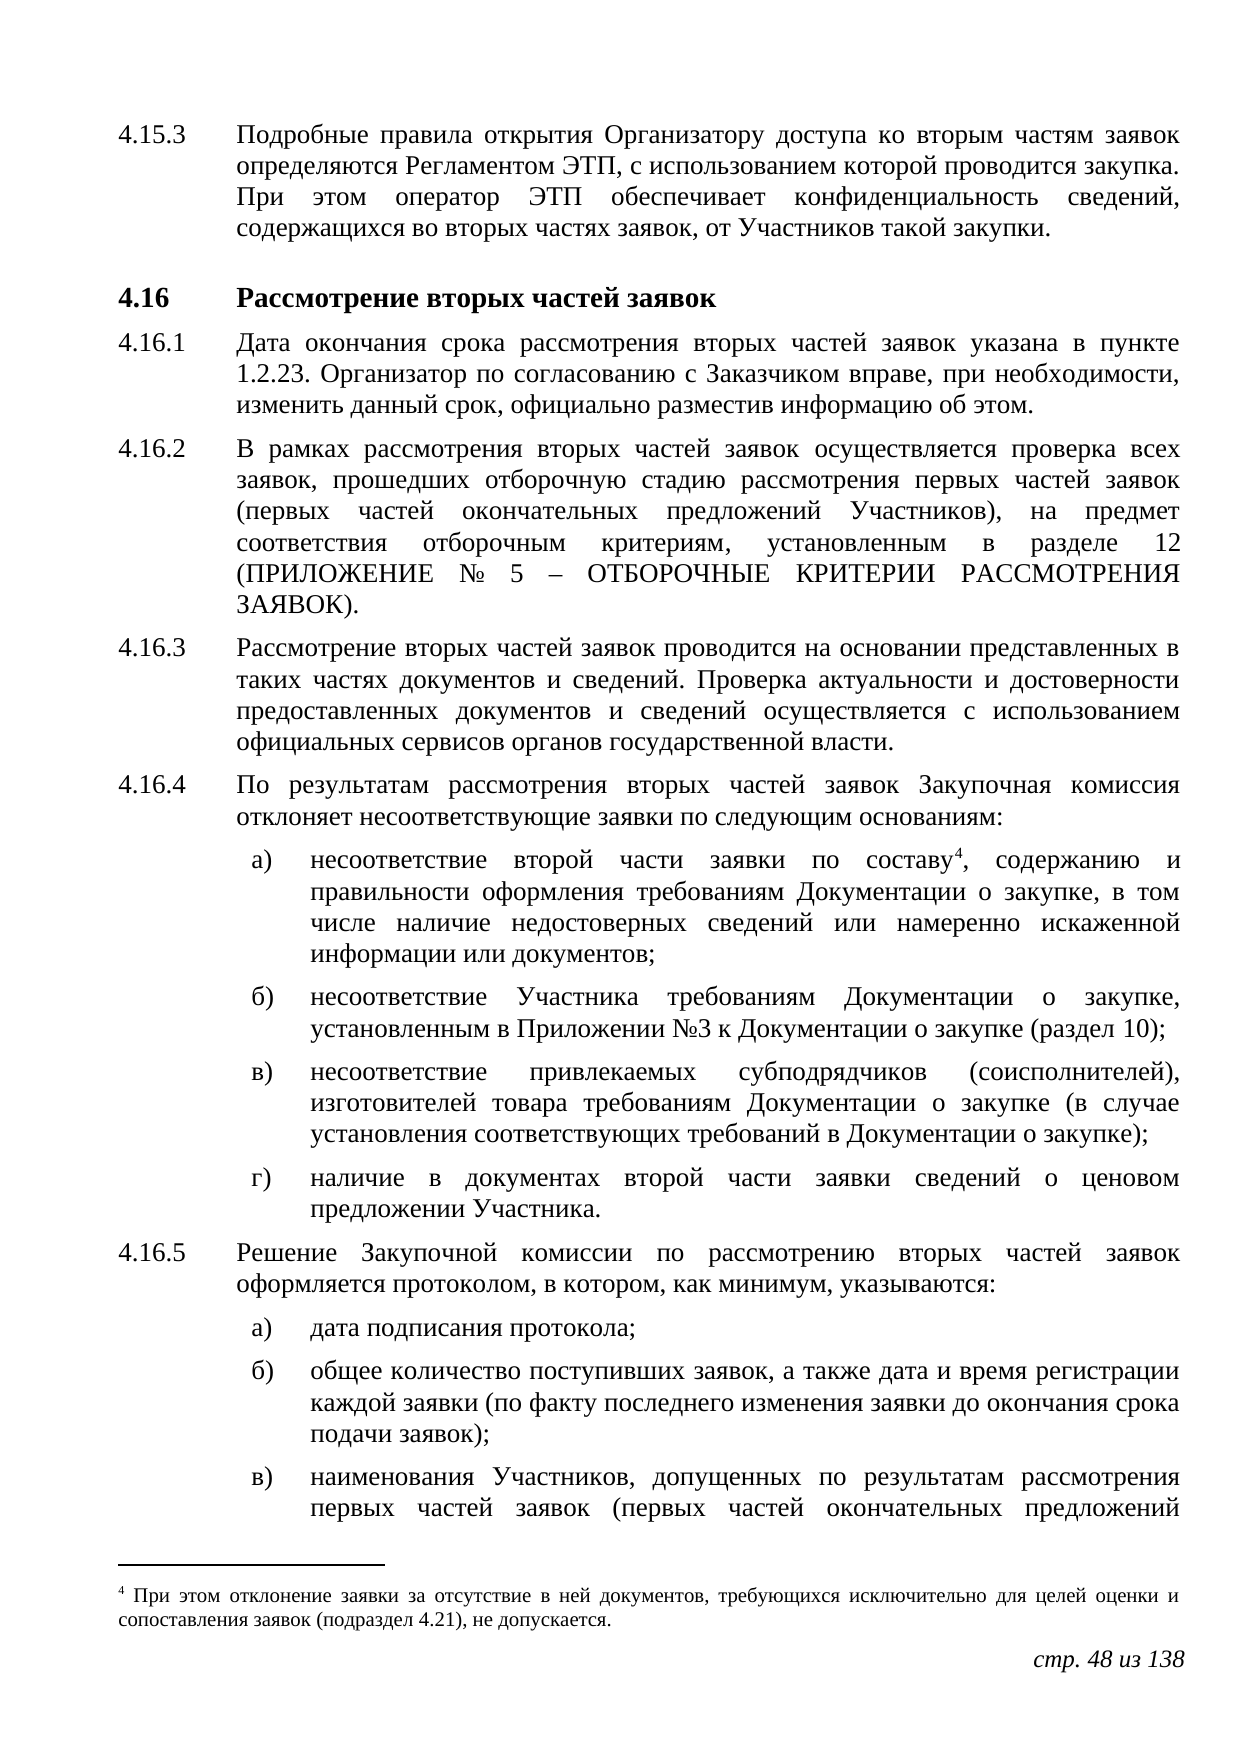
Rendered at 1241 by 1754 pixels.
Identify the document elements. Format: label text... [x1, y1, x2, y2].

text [251, 1460, 1181, 1523]
text Дата окончания срока рассмотрения вторых частей заявок указана в пункте 1.2.23. Организатор по согласованию с Заказчиком вправе, при необходимости, изменить данный срок, официально разместив информацию об этом. [118, 326, 1181, 420]
text несоответствие Участника требованиям Документации о закупке, установленным в Приложении №3 к Документации о закупке (раздел 10); [251, 981, 1181, 1043]
text По результатам рассмотрения вторых частей заявок Закупочная комиссия отклоняет несоответствующие заявки по следующим основаниям: [118, 769, 1181, 831]
text несоответствие привлекаемых субподрядчиков (соисполнителей), изготовителей товара требованиям Документации о закупке (в случае установления соответствующих требований в Документации о закупке); [251, 1055, 1181, 1149]
subtitle Рассмотрение вторых частей заявок [118, 280, 1181, 314]
text несоответствие второй части заявки по составу, содержанию и правильности оформления требованиям Документации о закупке, в том числе наличие недостоверных сведений или намеренно искаженной информации или документов; [251, 843, 1181, 968]
list Рассмотрение вторых частей заявок проводится на основании представленных в таких частях документов и сведений. Проверка актуальности и достоверности предоставленных документов и сведений осуществляется с использованием официальных сервисов органов государственной власти. [118, 632, 1181, 756]
text Решение Закупочной комиссии по рассмотрению вторых частей заявок оформляется протоколом, в котором, как минимум, указываются: [118, 1236, 1181, 1298]
text общее количество поступивших заявок, а также дата и время регистрации каждой заявки (по факту последнего изменения заявки до окончания срока подачи заявок); [251, 1354, 1181, 1448]
text Подробные правила открытия Организатору доступа ко вторым частям заявок определяются Регламентом ЭТП, с использованием которой проводится закупка. При этом оператор ЭТП обеспечивает конфиденциальность сведений, содержащихся во вторых частях заявок, от Участников такой закупки. [118, 118, 1181, 243]
text дата подписания протокола; [251, 1311, 1181, 1342]
text наличие в документах второй части заявки сведений о ценовом предложении Участника. [251, 1161, 1181, 1223]
text В рамках рассмотрения вторых частей заявок осуществляется проверка всех заявок, прошедших отборочную стадию рассмотрения первых частей заявок (первых частей окончательных предложений Участников), на предмет соответствия отборочным критериям, установленным в разделе 12 (ПРИЛОЖЕНИЕ № 5 – ОТБОРОЧНЫЕ КРИТЕРИИ РАССМОТРЕНИЯ ЗАЯВОК). [118, 432, 1181, 619]
